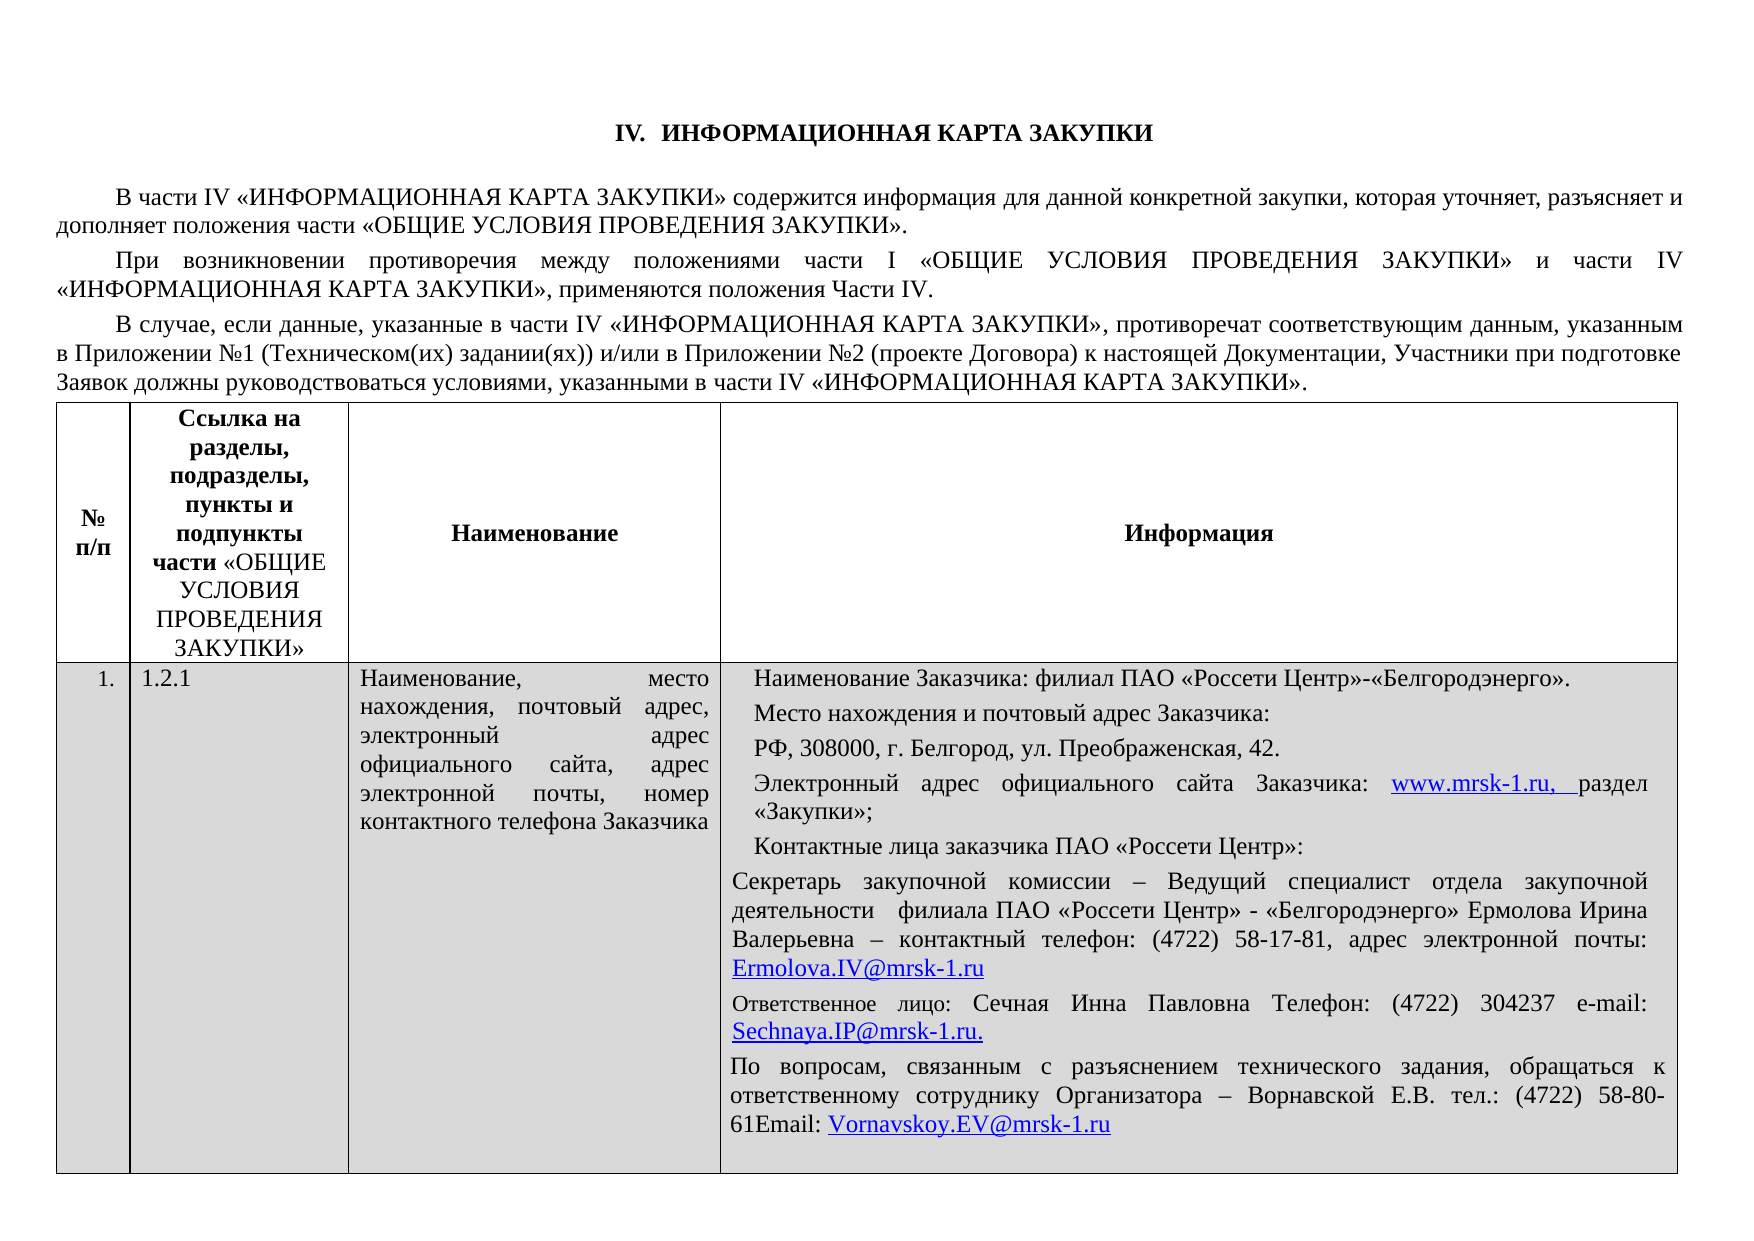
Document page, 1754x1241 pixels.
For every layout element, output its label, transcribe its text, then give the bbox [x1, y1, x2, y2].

text В части IV «ИНФОРМАЦИОННАЯ КАРТА ЗАКУПКИ» содержится информация для данной конкретной закупки, которая уточняет, разъясняет и дополняет положения части «ОБЩИЕ УСЛОВИЯ ПРОВЕДЕНИЯ ЗАКУПКИ». [56, 182, 1683, 239]
subtitle ИНФОРМАЦИОННАЯ КАРТА ЗАКУПКИ [56, 118, 1683, 147]
text При возникновении противоречия между положениями части I «ОБЩИЕ УСЛОВИЯ ПРОВЕДЕНИЯ ЗАКУПКИ» и части IV «ИНФОРМАЦИОННАЯ КАРТА ЗАКУПКИ», применяются положения Части IV. [56, 246, 1683, 303]
table_cell 1.2.1 [131, 663, 348, 1173]
table_cell [57, 663, 129, 1173]
table_header Ссылка на разделы, подразделы, пункты и подпункты части «ОБЩИЕ УСЛОВИЯ ПРОВЕДЕНИЯ ЗАКУПКИ» [131, 403, 348, 662]
table_header № п/п [57, 403, 129, 662]
table_header Информация [721, 403, 1677, 662]
table_cell Наименование, место нахождения, почтовый адрес, электронный адрес официального сайта, адрес электронной почты, номер контактного телефона Заказчика [349, 663, 720, 1173]
table_cell Наименование Заказчика: филиал ПАО «Россети Центр»-«Белгородэнерго». Место нахождения и почтовый адрес Заказчика: РФ, 308000, г. Белгород, ул. Преображенская, 42. Электронный адрес официального сайта Заказчика: www.mrsk-1.ru, раздел «Закупки»; Контактные лица заказчика ПАО «Россети Центр»: Секретарь закупочной комиссии – Ведущий специалист отдела закупочной деятельности филиала ПАО «Россети Центр» - «Белгородэнерго» Ермолова Ирина Валерьевна – контактный телефон: (4722) 58-17-81, адрес электронной почты: Ermolova.IV@mrsk-1.ru Ответственное лицо: Сечная Инна Павловна Телефон: (4722) 304237 e-mail: Sechnaya.IP@mrsk-1.ru. По вопросам, связанным с разъяснением технического задания, обращаться к ответственному сотруднику Организатора – Ворнавской Е.В. тел.: (4722) 58-80-61Email: Vornavskoy.EV@mrsk-1.ru [721, 663, 1677, 1173]
text В случае, если данные, указанные в части IV «ИНФОРМАЦИОННАЯ КАРТА ЗАКУПКИ», противоречат соответствующим данным, указанным в Приложении №1 (Техническом(их) задании(ях)) и/или в Приложении №2 (проекте Договора) к настоящей Документации, Участники при подготовке Заявок должны руководствоваться условиями, указанными в части IV «ИНФОРМАЦИОННАЯ КАРТА ЗАКУПКИ». [56, 309, 1683, 396]
table_header Наименование [349, 403, 720, 662]
